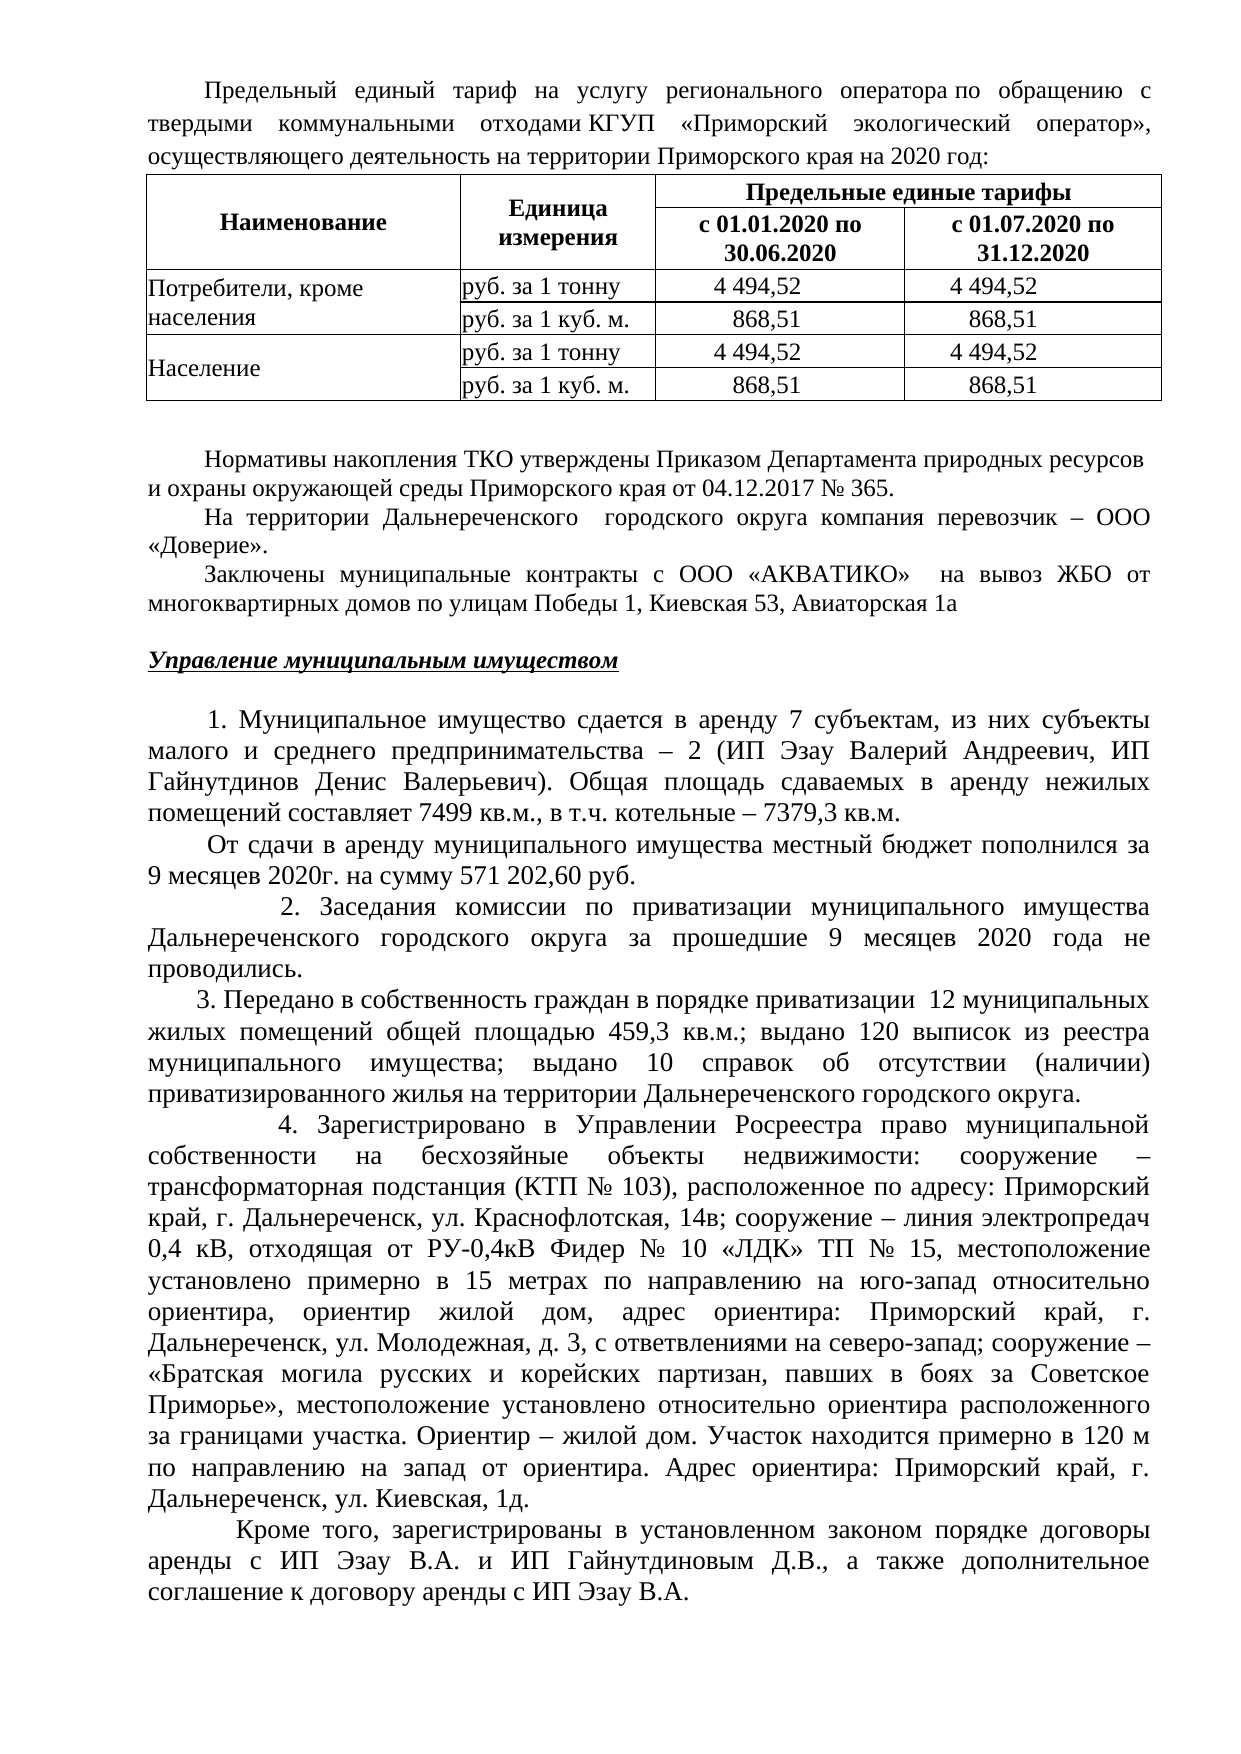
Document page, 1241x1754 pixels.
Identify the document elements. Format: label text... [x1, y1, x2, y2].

table_cell Потребители, кроме населения [147, 270, 460, 334]
text 4. Зарегистрировано в Управлении Росреестра право муниципальной собственности на бесхозяйные объекты недвижимости: сооружение – трансформаторная подстанция (КТП № 103), расположенное по адресу: Приморский край, г. Дальнереченск, ул. Краснофлотская, 14в; сооружение – линия электропредач 0,4 кВ, отходящая от РУ-0,4кВ Фидер № 10 «ЛДК» ТП № 15, местоположение установлено примерно в 15 метрах по направлению на юго-запад относительно ориентира, ориентир жилой дом, адрес ориентира: Приморский край, г. Дальнереченск, ул. Молодежная, д. 3, с ответвлениями на северо-запад; сооружение – «Братская могила русских и корейских партизан, павших в боях за Советское Приморье», местоположение установлено относительно ориентира расположенного за границами участка. Ориентир – жилой дом. Участок находится примерно в 120 м по направлению на запад от ориентира. Адрес ориентира: Приморский край, г. Дальнереченск, ул. Киевская, 1д. [148, 1108, 1152, 1513]
table_cell 868,51 [905, 303, 1161, 334]
text 2. Заседания комиссии по приватизации муниципального имущества Дальнереченского городского округа за прошедшие 9 месяцев 2020 года не проводились. [148, 890, 1152, 983]
text Нормативы накопления ТКО утверждены Приказом Департамента природных ресурсов и охраны окружающей среды Приморского края от 04.12.2017 № 365. [148, 444, 1152, 502]
table_cell руб. за 1 куб. м. [461, 368, 655, 400]
table_cell руб. за 1 куб. м. [461, 303, 655, 334]
table_cell с 01.01.2020 по 30.06.2020 [656, 208, 904, 268]
table_cell 4 494,52 [656, 270, 904, 301]
text 3. Передано в собственность граждан в порядке приватизации 12 муниципальных жилых помещений общей площадью 459,3 кв.м.; выдано 120 выписок из реестра муниципального имущества; выдано 10 справок об отсутствии (наличии) приватизированного жилья на территории Дальнереченского городского округа. [148, 983, 1152, 1108]
table_cell 868,51 [905, 368, 1161, 400]
table_cell 4 494,52 [905, 270, 1161, 301]
table_cell руб. за 1 тонну [461, 335, 655, 367]
table_cell руб. за 1 тонну [461, 270, 655, 301]
table_cell 4 494,52 [656, 335, 904, 367]
table_header Наименование [147, 175, 460, 268]
text На территории Дальнереченского городского округа компания перевозчик – ООО «Доверие». [148, 502, 1152, 559]
table_header Предельные единые тарифы [656, 175, 1161, 207]
table_cell с 01.07.2020 по 31.12.2020 [905, 208, 1161, 268]
table_cell 868,51 [656, 303, 904, 334]
text Управление муниципальным имуществом [148, 646, 1152, 674]
text От сдачи в аренду муниципального имущества местный бюджет пополнился за 9 месяцев 2020г. на сумму 571 202,60 руб. [148, 828, 1152, 890]
table_cell Население [147, 335, 460, 400]
table_cell 4 494,52 [905, 335, 1161, 367]
text Предельный единый тариф на услугу регионального оператора по обращению с твердыми коммунальными отходами КГУП «Приморский экологический оператор», осуществляющего деятельность на территории Приморского края на 2020 год: [148, 75, 1152, 170]
table_header Единица измерения [461, 175, 655, 268]
text 1. Муниципальное имущество сдается в аренду 7 субъектам, из них субъекты малого и среднего предпринимательства – 2 (ИП Эзау Валерий Андреевич, ИП Гайнутдинов Денис Валерьевич). Общая площадь сдаваемых в аренду нежилых помещений составляет 7499 кв.м., в т.ч. котельные – 7379,3 кв.м. [148, 703, 1152, 828]
text Заключены муниципальные контракты с ООО «АКВАТИКО» на вывоз ЖБО от многоквартирных домов по улицам Победы 1, Киевская 53, Авиаторская 1а [148, 559, 1152, 617]
text Кроме того, зарегистрированы в установленном законом порядке договоры аренды с ИП Эзау В.А. и ИП Гайнутдиновым Д.В., а также дополнительное соглашение к договору аренды с ИП Эзау В.А. [148, 1513, 1152, 1606]
table_cell 868,51 [656, 368, 904, 400]
